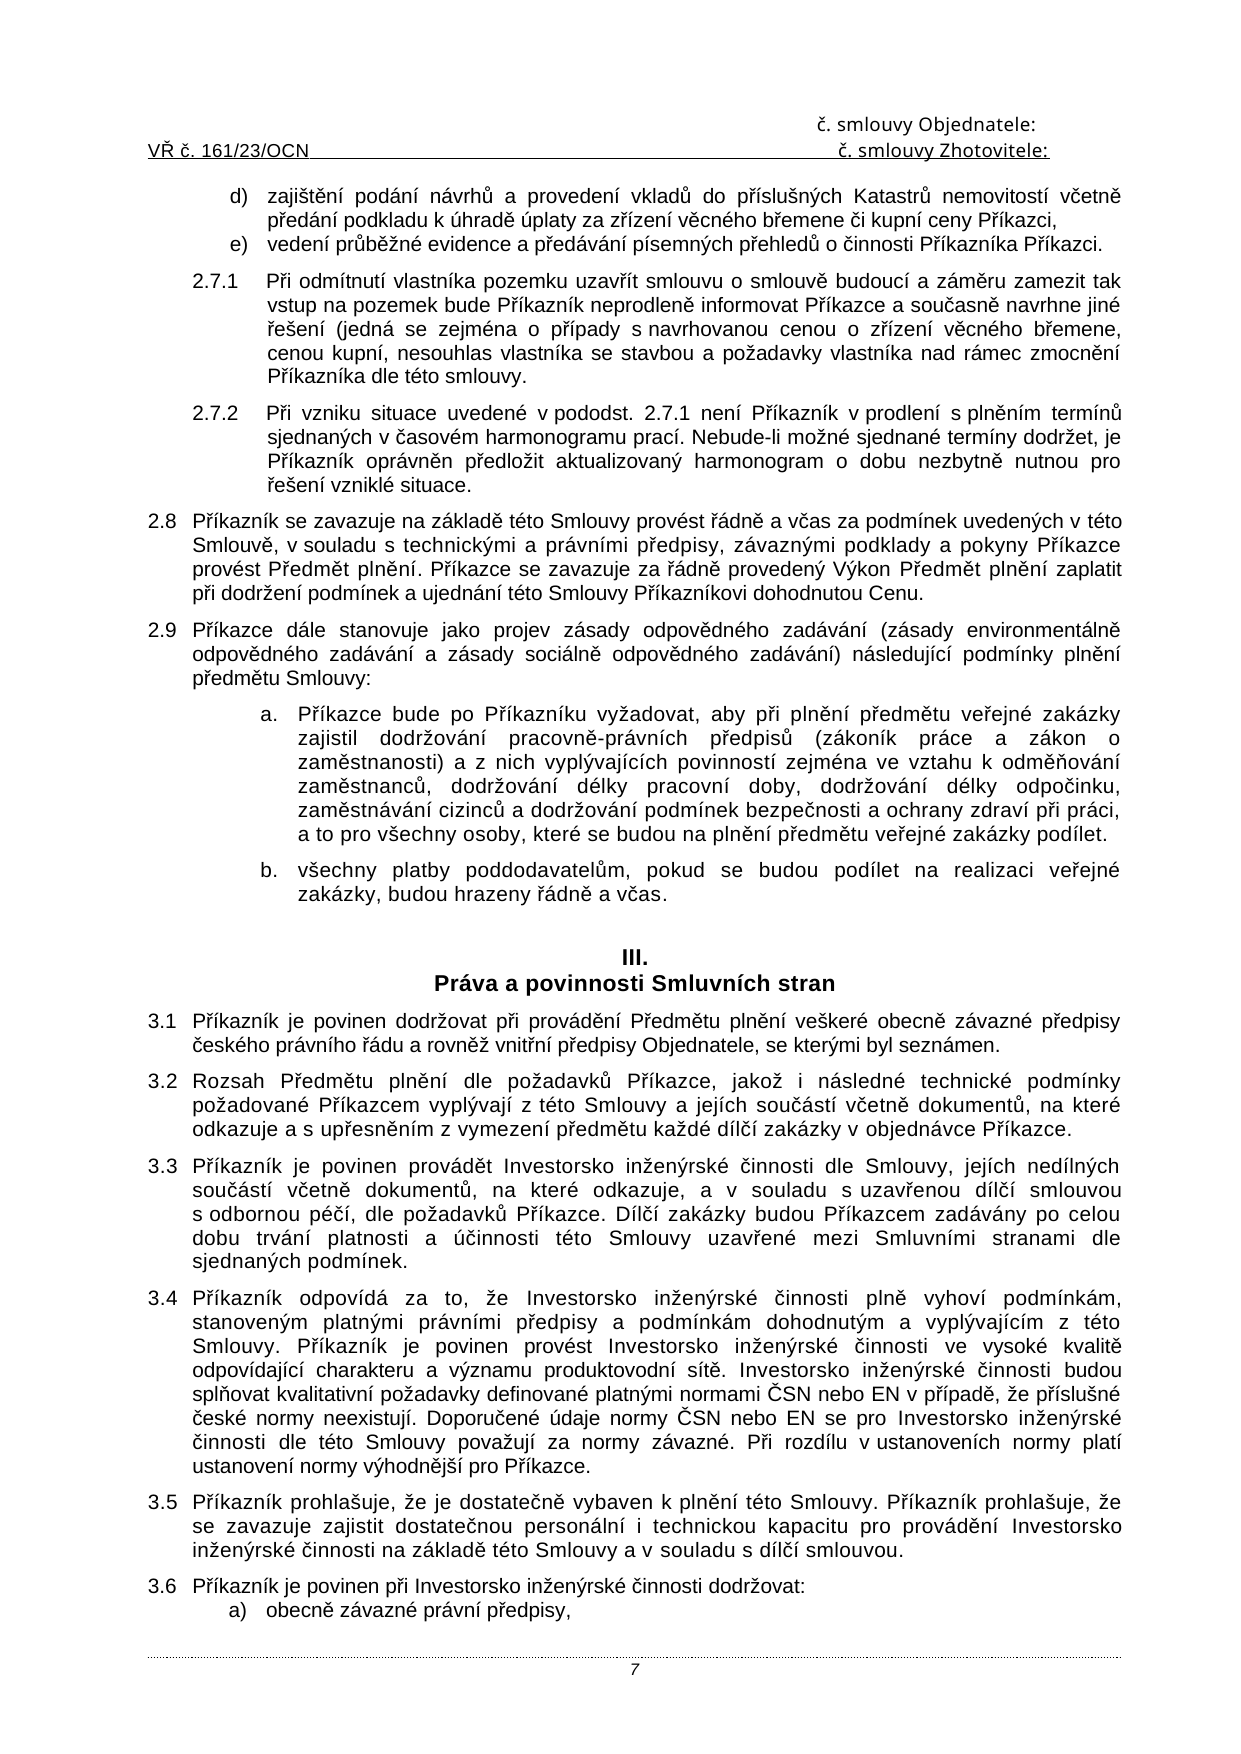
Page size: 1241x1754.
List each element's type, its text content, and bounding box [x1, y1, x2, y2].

list vedení průběžné evidence a předávání písemných přehledů o činnosti Příkazníka Příkazci. [229, 232, 1122, 256]
list Při vzniku situace uvedené v pododst. 2.7.1 není Příkazník v prodlení s plněním termínů sjednaných v časovém harmonogramu prací. Nebude-li možné sjednané termíny dodržet, je Příkazník oprávněn předložit aktualizovaný harmonogram o dobu nezbytně nutnou pro řešení vzniklé situace. [192, 401, 1122, 497]
list Příkazník prohlašuje, že je dostatečně vybaven k plnění této Smlouvy. Příkazník prohlašuje, že se zavazuje zajistit dostatečnou personální i technickou kapacitu pro provádění Investorsko inženýrské činnosti na základě této Smlouvy a v souladu s dílčí smlouvou. [148, 1490, 1122, 1562]
list všechny platby poddodavatelům, pokud se budou podílet na realizaci veřejné zakázky, budou hrazeny řádně a včas. [260, 858, 1122, 906]
list Příkazník je povinen při Investorsko inženýrské činnosti dodržovat: [148, 1574, 1122, 1598]
list Příkazník odpovídá za to, že Investorsko inženýrské činnosti plně vyhoví podmínkám, stanoveným platnými právními předpisy a podmínkám dohodnutým a vyplývajícím z této Smlouvy. Příkazník je povinen provést Investorsko inženýrské činnosti ve vysoké kvalitě odpovídající charakteru a významu produktovodní sítě. Investorsko inženýrské činnosti budou splňovat kvalitativní požadavky definované platnými normami ČSN nebo EN v případě, že příslušné české normy neexistují. Doporučené údaje normy ČSN nebo EN se pro Investorsko inženýrské činnosti dle této Smlouvy považují za normy závazné. Při rozdílu v ustanoveních normy platí ustanovení normy výhodnější pro Příkazce. [148, 1286, 1122, 1477]
text Práva a povinnosti Smluvních stran [148, 970, 1122, 996]
list Příkazník je povinen provádět Investorsko inženýrské činnosti dle Smlouvy, jejích nedílných součástí včetně dokumentů, na které odkazuje, a v souladu s uzavřenou dílčí smlouvou s odbornou péčí, dle požadavků Příkazce. Dílčí zakázky budou Příkazcem zadávány po celou dobu trvání platnosti a účinnosti této Smlouvy uzavřené mezi Smluvními stranami dle sjednaných podmínek. [148, 1153, 1122, 1273]
text III. [148, 943, 1122, 970]
list Příkazce dále stanovuje jako projev zásady odpovědného zadávání (zásady environmentálně odpovědného zadávání a zásady sociálně odpovědného zadávání) následující podmínky plnění předmětu Smlouvy: [148, 617, 1122, 689]
list Příkazník je povinen dodržovat při provádění Předmětu plnění veškeré obecně závazné předpisy českého právního řádu a rovněž vnitřní předpisy Objednatele, se kterými byl seznámen. [148, 1009, 1122, 1057]
list zajištění podání návrhů a provedení vkladů do příslušných Katastrů nemovitostí včetně předání podkladu k úhradě úplaty za zřízení věcného břemene či kupní ceny Příkazci, [229, 184, 1122, 232]
list Při odmítnutí vlastníka pozemku uzavřít smlouvu o smlouvě budoucí a záměru zamezit tak vstup na pozemek bude Příkazník neprodleně informovat Příkazce a současně navrhne jiné řešení (jedná se zejména o případy s navrhovanou cenou o zřízení věcného břemene, cenou kupní, nesouhlas vlastníka se stavbou a požadavky vlastníka nad rámec zmocnění Příkazníka dle této smlouvy. [192, 268, 1122, 388]
list Příkazce bude po Příkazníku vyžadovat, aby při plnění předmětu veřejné zakázky zajistil dodržování pracovně-právních předpisů (zákoník práce a zákon o zaměstnanosti) a z nich vyplývajících povinností zejména ve vztahu k odměňování zaměstnanců, dodržování délky pracovní doby, dodržování délky odpočinku, zaměstnávání cizinců a dodržování podmínek bezpečnosti a ochrany zdraví při práci, a to pro všechny osoby, které se budou na plnění předmětu veřejné zakázky podílet. [260, 702, 1122, 846]
list Rozsah Předmětu plnění dle požadavků Příkazce, jakož i následné technické podmínky požadované Příkazcem vyplývají z této Smlouvy a jejích součástí včetně dokumentů, na které odkazuje a s upřesněním z vymezení předmětu každé dílčí zakázky v objednávce Příkazce. [148, 1069, 1122, 1141]
list obecně závazné právní předpisy, [228, 1598, 1122, 1622]
list Příkazník se zavazuje na základě této Smlouvy provést řádně a včas za podmínek uvedených v této Smlouvě, v souladu s technickými a právními předpisy, závaznými podklady a pokyny Příkazce provést Předmět plnění. Příkazce se zavazuje za řádně provedený Výkon Předmět plnění zaplatit při dodržení podmínek a ujednání této Smlouvy Příkazníkovi dohodnutou Cenu. [148, 509, 1122, 605]
